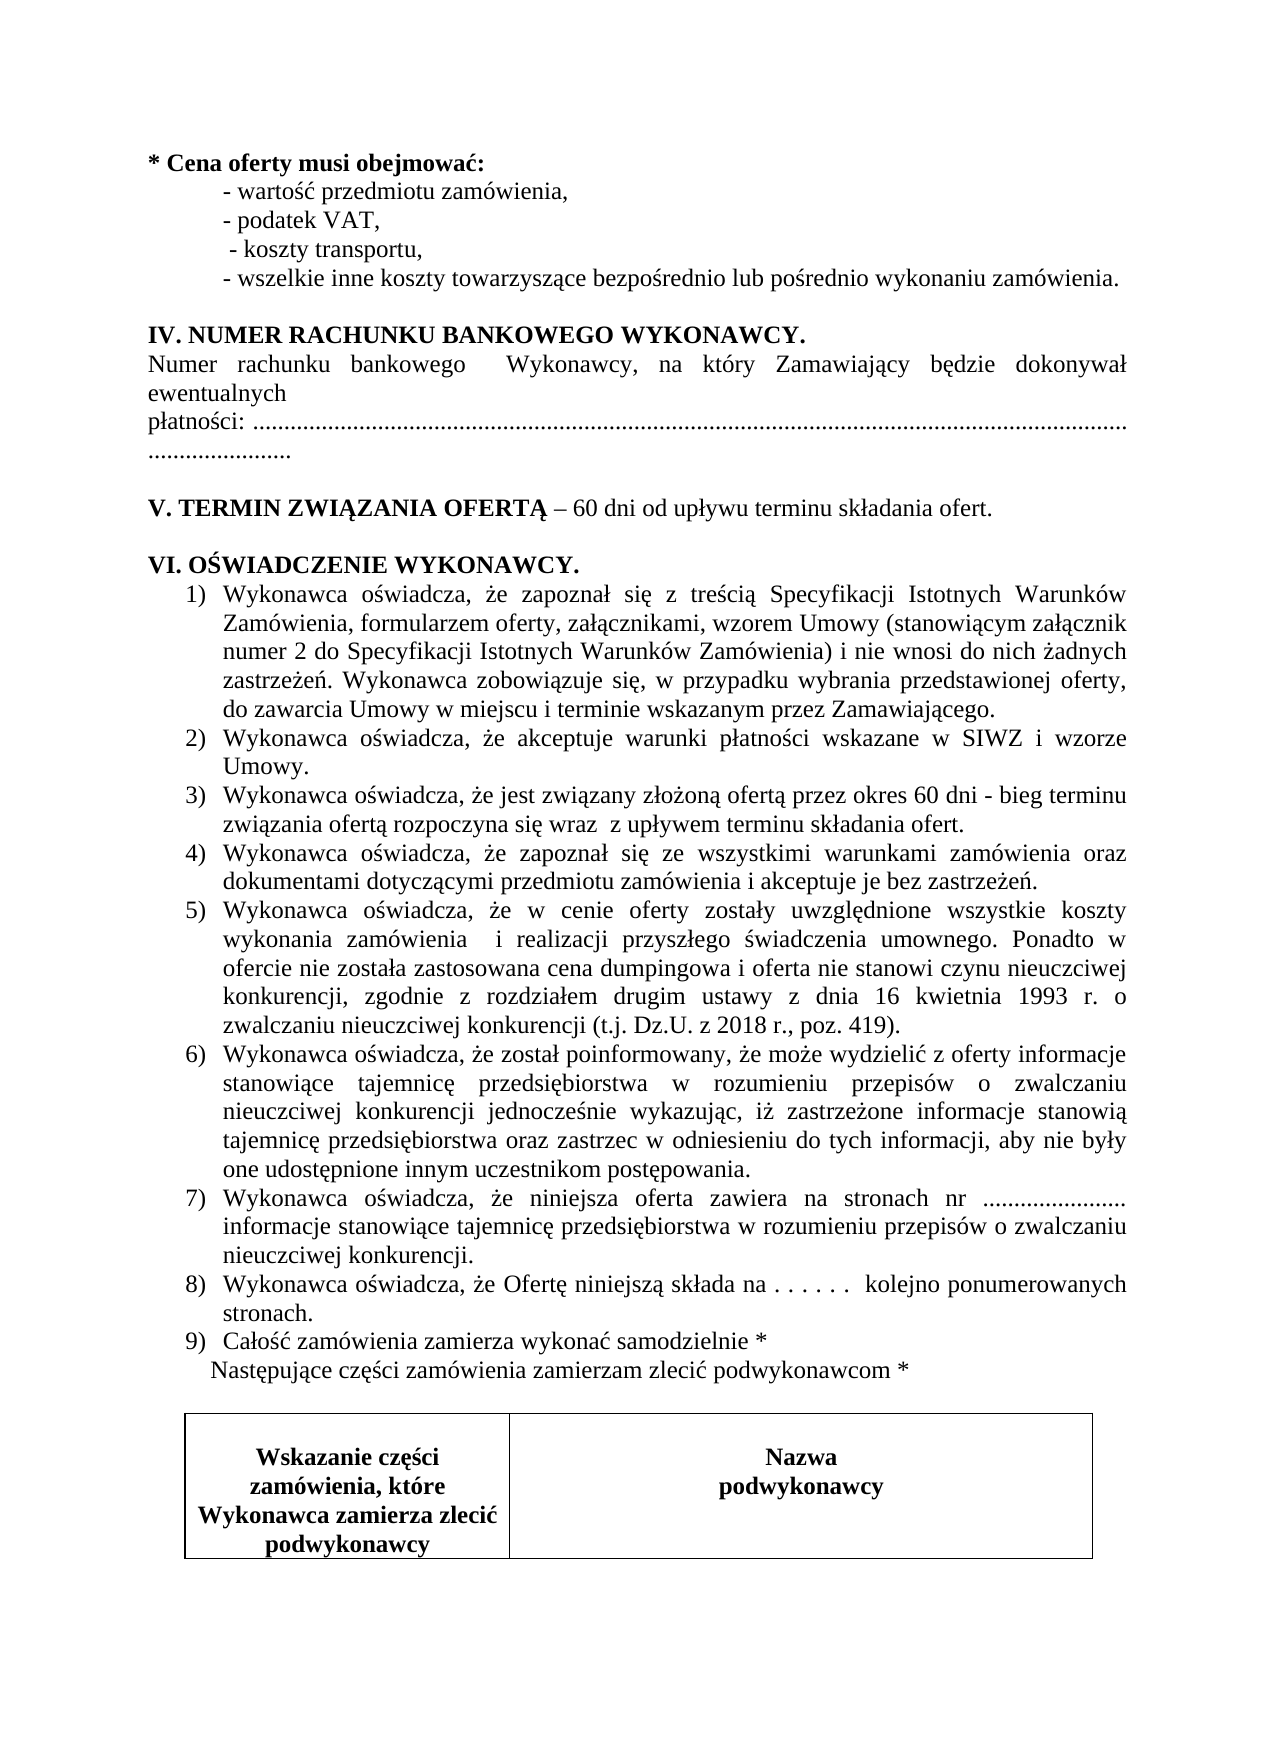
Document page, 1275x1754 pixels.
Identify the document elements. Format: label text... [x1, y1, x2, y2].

text IV. NUMER RACHUNKU BANKOWEGO WYKONAWCY. [148, 320, 1127, 349]
list Wykonawca oświadcza, że niniejsza oferta zawiera na stronach nr ....................... informacje stanowiące tajemnicę przedsiębiorstwa w rozumieniu przepisów o zwalczaniu nieuczciwej konkurencji. [185, 1183, 1127, 1269]
text - podatek VAT, [223, 205, 1127, 234]
list Wykonawca oświadcza, że zapoznał się z treścią Specyfikacji Istotnych Warunków Zamówienia, formularzem oferty, załącznikami, wzorem Umowy (stanowiącym załącznik numer 2 do Specyfikacji Istotnych Warunków Zamówienia) i nie wnosi do nich żadnych zastrzeżeń. Wykonawca zobowiązuje się, w przypadku wybrania przedstawionej oferty, do zawarcia Umowy w miejscu i terminie wskazanym przez Zamawiającego. [185, 579, 1127, 723]
list Wykonawca oświadcza, że akceptuje warunki płatności wskazane w SIWZ i wzorze Umowy. [185, 723, 1127, 780]
text - wartość przedmiotu zamówienia, [223, 176, 1127, 205]
text * Cena oferty musi obejmować: [148, 148, 1127, 176]
table_header Wskazanie części zamówienia, które Wykonawca zamierza zlecić podwykonawcy [186, 1414, 509, 1557]
list Wykonawca oświadcza, że jest związany złożoną ofertą przez okres 60 dni - bieg terminu związania ofertą rozpoczyna się wraz z upływem terminu składania ofert. [185, 780, 1127, 838]
text - wszelkie inne koszty towarzyszące bezpośrednio lub pośrednio wykonaniu zamówienia. [223, 263, 1127, 291]
text Następujące części zamówienia zamierzam zlecić podwykonawcom * [148, 1355, 1127, 1384]
text Numer rachunku bankowego Wykonawcy, na który Zamawiający będzie dokonywał ewentualnych płatności: ................................................................................................................................................................... [148, 349, 1127, 464]
list Wykonawca oświadcza, że w cenie oferty zostały uwzględnione wszystkie koszty wykonania zamówienia i realizacji przyszłego świadczenia umownego. Ponadto w ofercie nie została zastosowana cena dumpingowa i oferta nie stanowi czynu nieuczciwej konkurencji, zgodnie z rozdziałem drugim ustawy z dnia 16 kwietnia 1993 r. o zwalczaniu nieuczciwej konkurencji (t.j. Dz.U. z 2018 r., poz. 419). [185, 895, 1127, 1039]
list Całość zamówienia zamierza wykonać samodzielnie * [185, 1326, 1127, 1355]
text V. TERMIN ZWIĄZANIA OFERTĄ – 60 dni od upływu terminu składania ofert. [148, 493, 1127, 521]
table_header Nazwa podwykonawcy [510, 1414, 1092, 1557]
text VI. OŚWIADCZENIE WYKONAWCY. [148, 550, 1127, 579]
list Wykonawca oświadcza, że został poinformowany, że może wydzielić z oferty informacje stanowiące tajemnicę przedsiębiorstwa w rozumieniu przepisów o zwalczaniu nieuczciwej konkurencji jednocześnie wykazując, iż zastrzeżone informacje stanowią tajemnicę przedsiębiorstwa oraz zastrzec w odniesieniu do tych informacji, aby nie były one udostępnione innym uczestnikom postępowania. [185, 1039, 1127, 1183]
list Wykonawca oświadcza, że zapoznał się ze wszystkimi warunkami zamówienia oraz dokumentami dotyczącymi przedmiotu zamówienia i akceptuje je bez zastrzeżeń. [185, 838, 1127, 895]
text - koszty transportu, [148, 234, 1127, 263]
list Wykonawca oświadcza, że Ofertę niniejszą składa na . . . . . . kolejno ponumerowanych stronach. [185, 1269, 1127, 1326]
